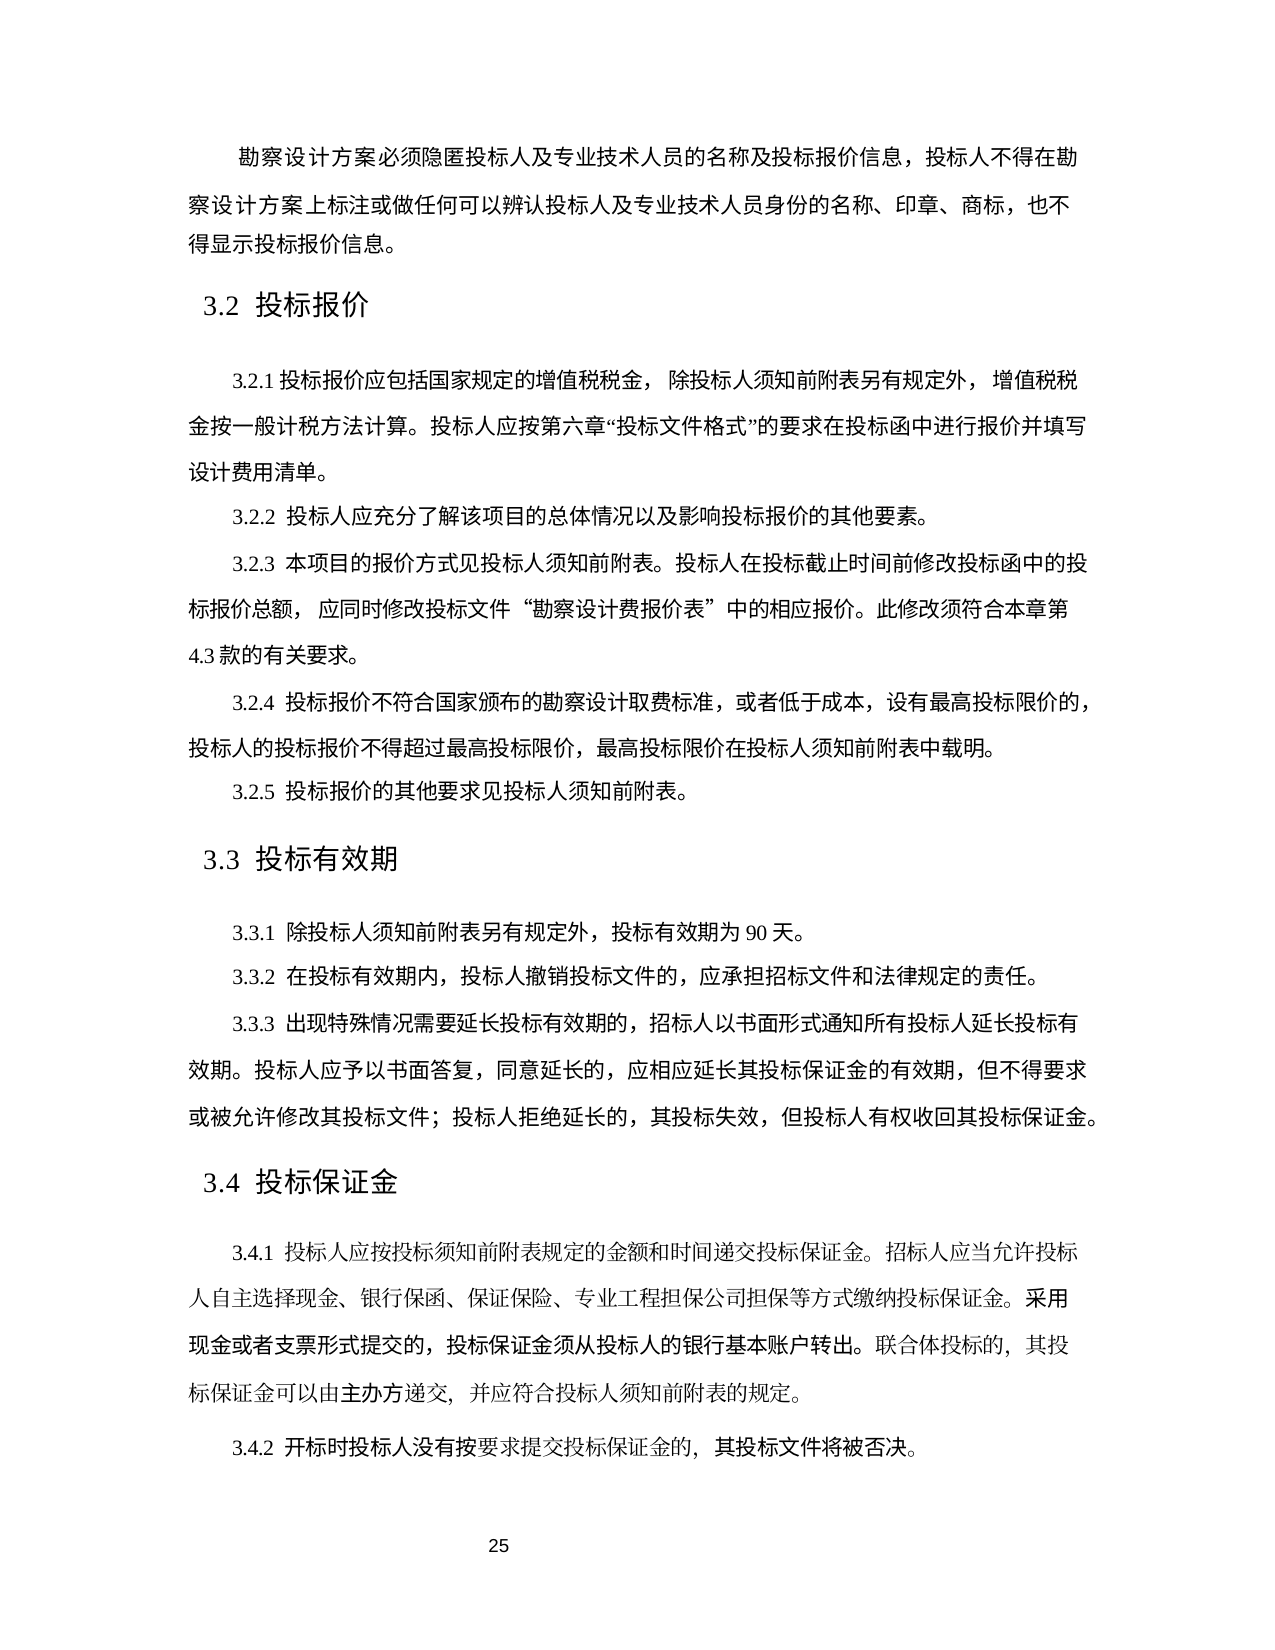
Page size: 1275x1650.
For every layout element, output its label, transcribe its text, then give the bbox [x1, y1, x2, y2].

text 3.4.1 投标人应按投标须知前附表规定的金额和时间递交投标保证金。招标人应当允许投标人自主选择现金、银行保函、保证保险、专业工程担保公司担保等方式缴纳投标保证金。采用现金或者支票形式提交的，投标保证金须从投标人的银行基本账户转出。联合体投标的，其投标保证金可以由主办方递交，并应符合投标人须知前附表的规定。 [188, 1240, 1088, 1407]
text 3.4.2 开标时投标人没有按要求提交投标保证金的，其投标文件将被否决。 [188, 1430, 1088, 1462]
text 3.2.5 投标报价的其他要求见投标人须知前附表。 [232, 777, 1088, 806]
text 3.3 投标有效期 [203, 838, 1088, 877]
text 3.2.1 投标报价应包括国家规定的增值税税金， 除投标人须知前附表另有规定外， 增值税税 金按一般计税方法计算。投标人应按第六章“投标文件格式”的要求在投标函中进行报价并填写 设计费用清单。 [188, 363, 1088, 487]
text 3.2 投标报价 [203, 284, 1088, 323]
text 3.2.4 投标报价不符合国家颁布的勘察设计取费标准，或者低于成本，设有最高投标限价的，投标人的投标报价不得超过最高投标限价，最高投标限价在投标人须知前附表中载明。 [188, 684, 1088, 762]
text 3.3.3 出现特殊情况需要延长投标有效期的，招标人以书面形式通知所有投标人延长投标有 效期。投标人应予以书面答复，同意延长的，应相应延长其投标保证金的有效期，但不得要求 或被允许修改其投标文件；投标人拒绝延长的，其投标失效，但投标人有权收回其投标保证金。 [188, 1006, 1088, 1131]
text 3.3.1 除投标人须知前附表另有规定外，投标有效期为 90 天。 [232, 917, 1088, 946]
text 3.2.3 本项目的报价方式见投标人须知前附表。投标人在投标截止时间前修改投标函中的投 标报价总额， 应同时修改投标文件“勘察设计费报价表”中的相应报价。此修改须符合本章第 4.3 款的有关要求。 [188, 546, 1088, 670]
text 勘察设计方案必须隐匿投标人及专业技术人员的名称及投标报价信息，投标人不得在勘察设计方案上标注或做任何可以辨认投标人及专业技术人员身份的名称、印章、商标，也不得显示投标报价信息。 [188, 140, 1088, 257]
text 3.2.2 投标人应充分了解该项目的总体情况以及影响投标报价的其他要素。 [232, 501, 1088, 530]
text 3.4 投标保证金 [203, 1161, 1088, 1200]
text 3.3.2 在投标有效期内，投标人撤销投标文件的，应承担招标文件和法律规定的责任。 [232, 962, 1088, 990]
